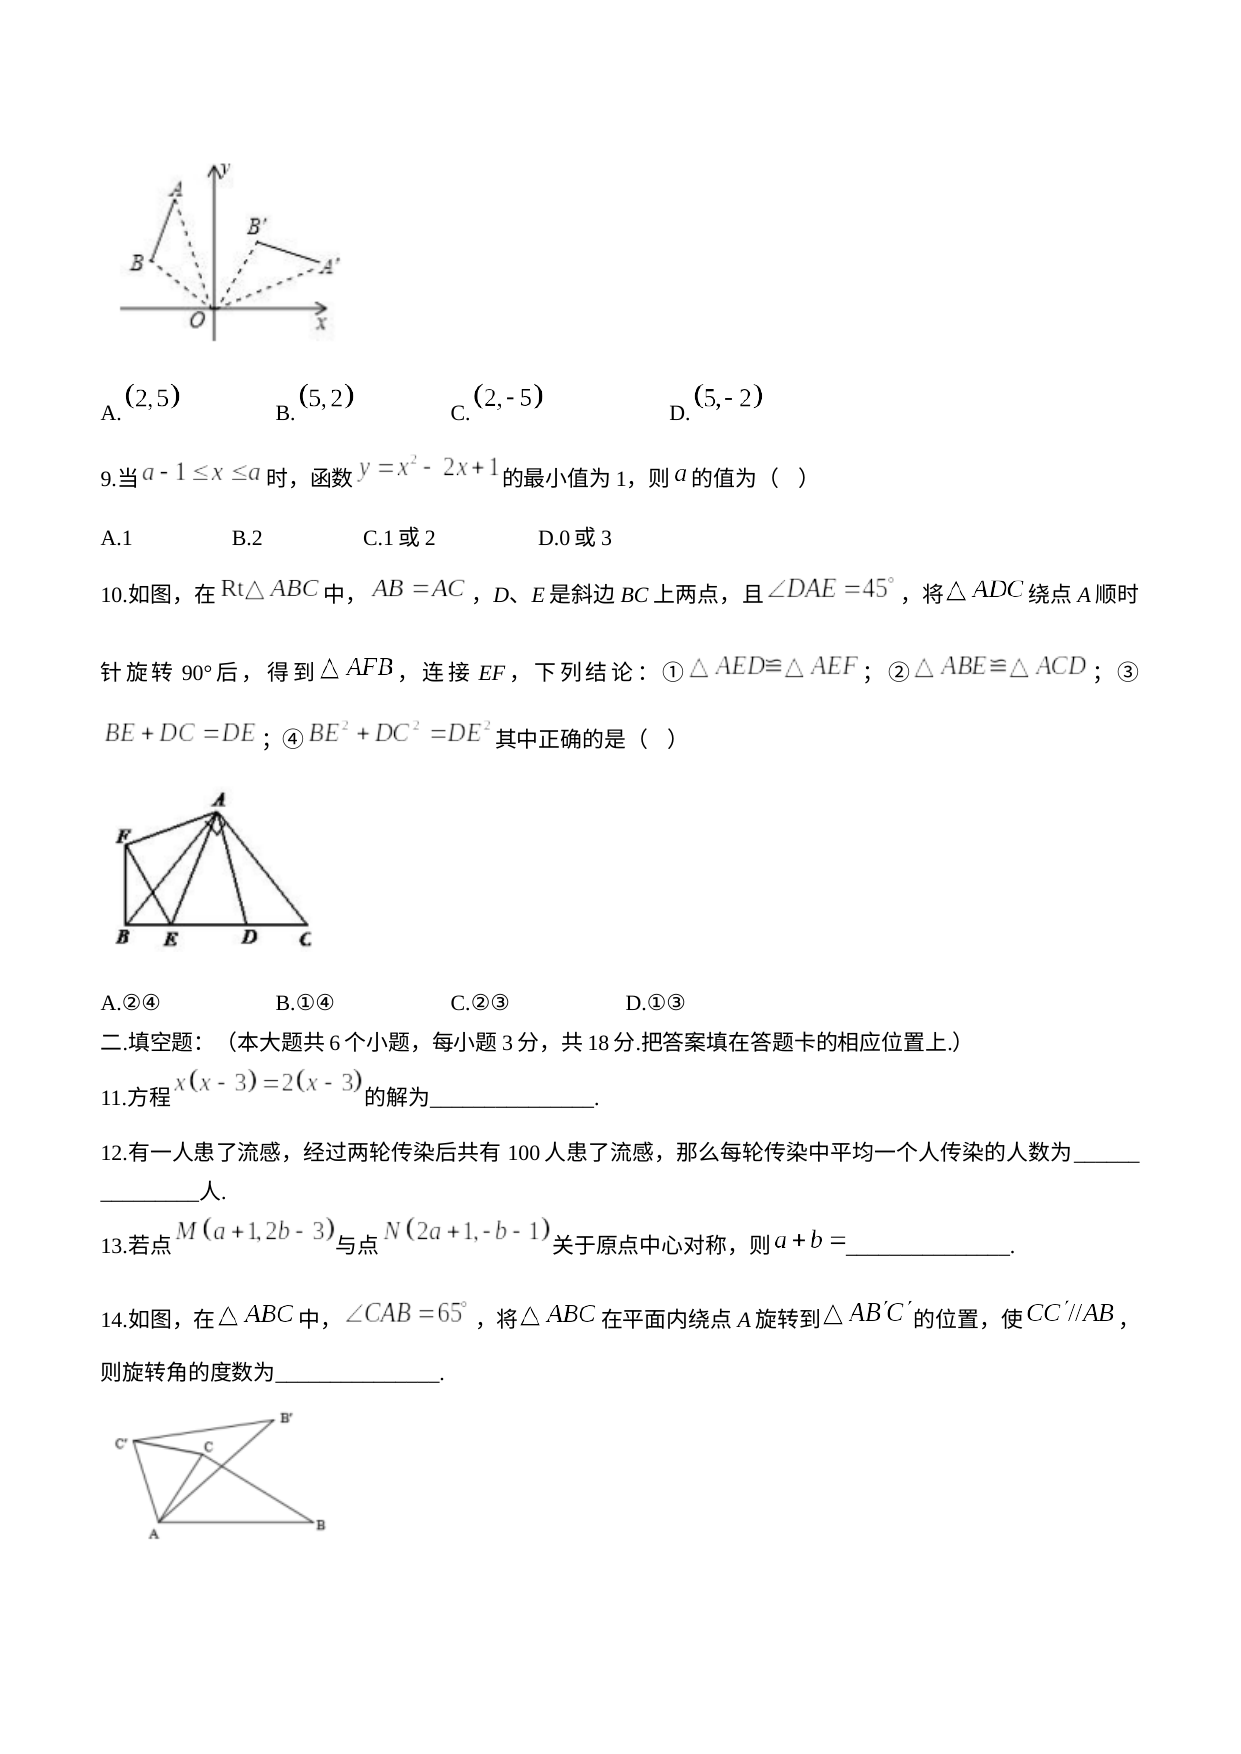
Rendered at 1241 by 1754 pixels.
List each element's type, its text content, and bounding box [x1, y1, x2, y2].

text 12.有一人患了流感，经过两轮传染后共有100人患了流感，那么每轮传染中平均一个人传染的人数为_______________人. [100, 1134, 1140, 1206]
picture [100, 1393, 344, 1558]
text 10.如图，在中，，D、E是斜边BC上两点，且，将绕点A顺时针旋转90°后，得到，连接EF，下列结论：①；②；③；④其中正确的是（ ） [100, 558, 1140, 779]
text 9.当时，函数的最小值为1，则的值为（ ） [100, 448, 1140, 513]
text A.1 B.2 C.1或2 D.0或3 [100, 520, 1140, 552]
text A.②④ B.①④ C.②③ D.①③ [100, 986, 1140, 1018]
text 11.方程的解为_______________. [100, 1063, 1140, 1128]
text 14.如图，在中，，将在平面内绕点A旋转到的位置，使，则旋转角的度数为_______________. [100, 1283, 1140, 1387]
picture [100, 785, 323, 952]
text 13.若点与点关于原点中心对称，则_______________. [100, 1212, 1140, 1277]
text 二.填空题：（本大题共6个小题，每小题3分，共18分.把答案填在答题卡的相应位置上.） [100, 1024, 1140, 1057]
picture [100, 145, 348, 357]
text A. B. C. D. [100, 378, 1140, 443]
